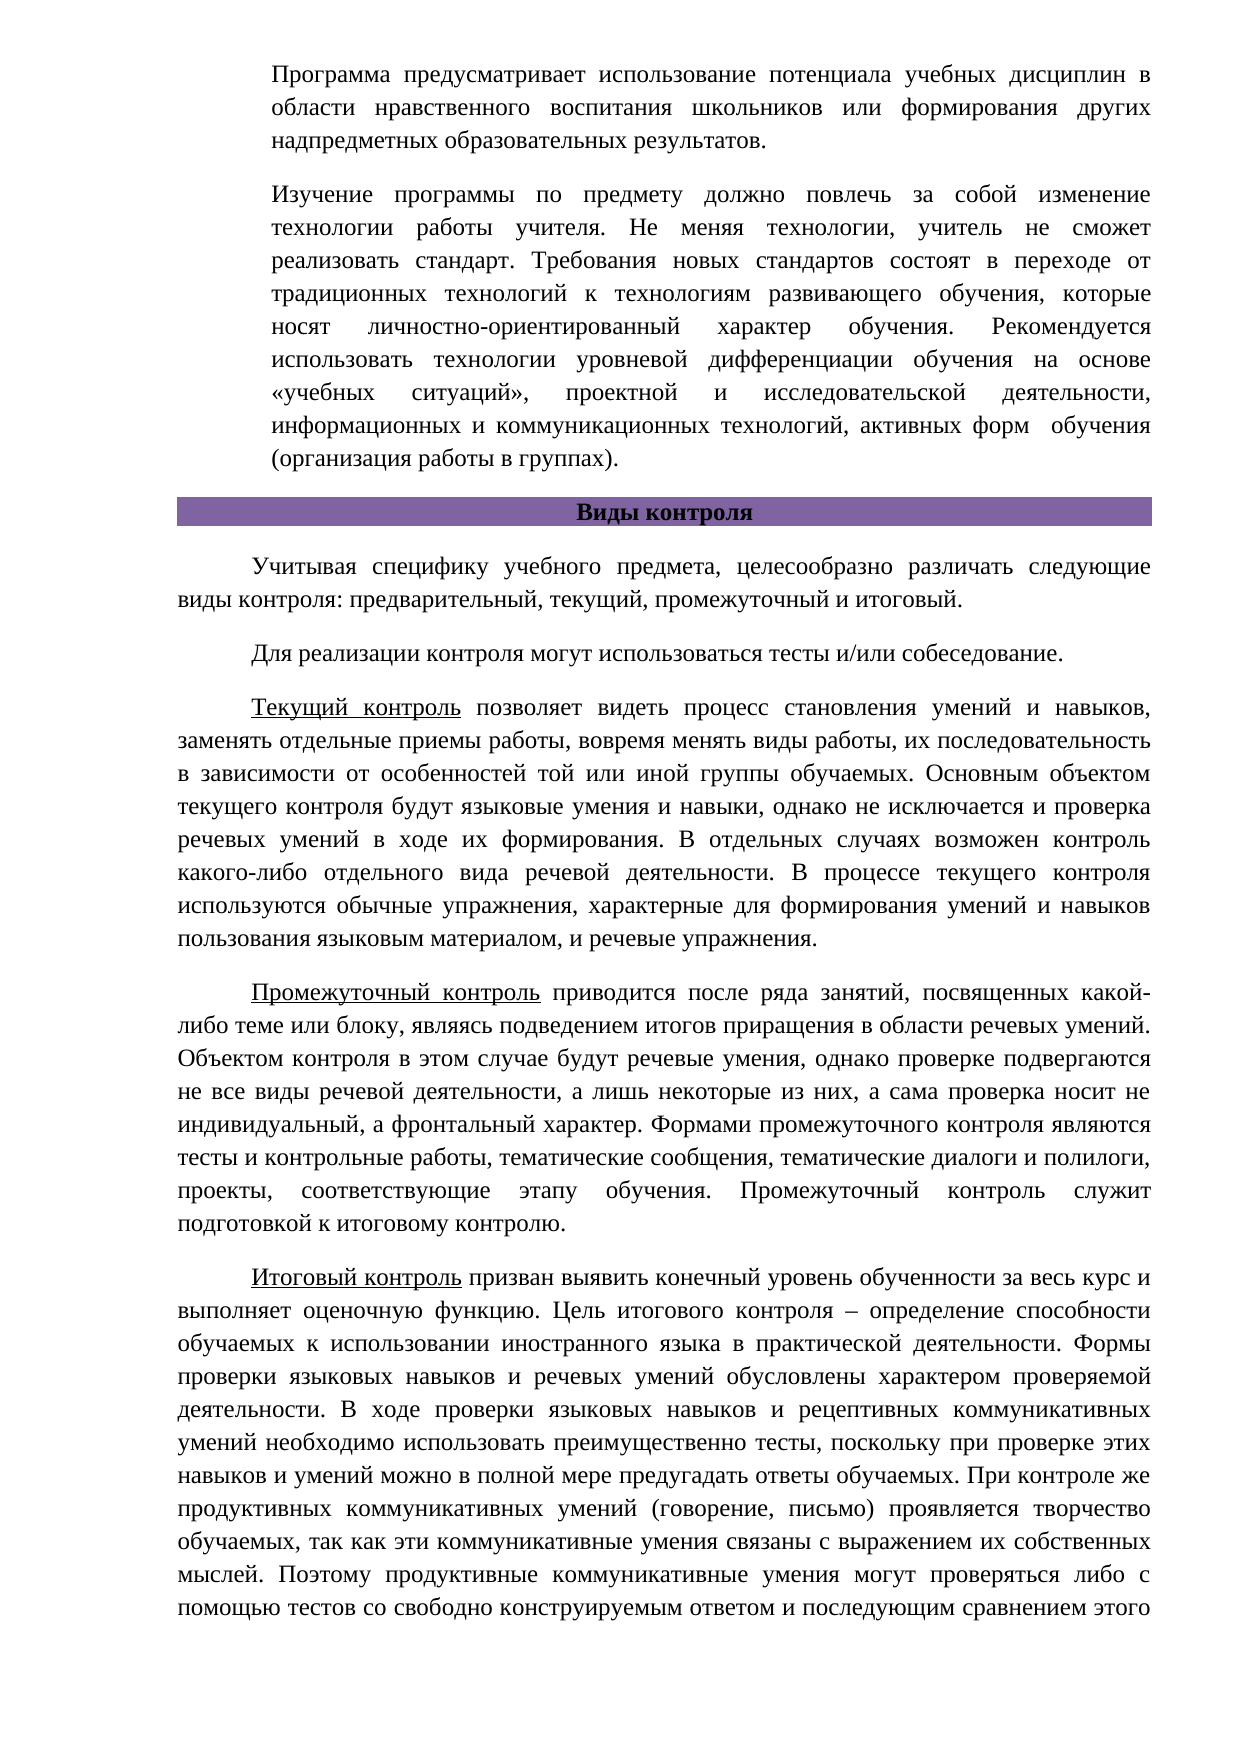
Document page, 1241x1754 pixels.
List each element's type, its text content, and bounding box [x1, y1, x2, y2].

text Виды контроля [177, 497, 1152, 526]
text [177, 1262, 1152, 1621]
text Промежуточный контроль приводится после ряда занятий, посвященных какой-либо теме или блоку, являясь подведением итогов приращения в области речевых умений. Объектом контроля в этом случае будут речевые умения, однако проверке подвергаются не все виды речевой деятельности, а лишь некоторые из них, а сама проверка носит не индивидуальный, а фронтальный характер. Формами промежуточного контроля являются тесты и контрольные работы, тематические сообщения, тематические диалоги и полилоги, проекты, соответствующие этапу обучения. Промежуточный контроль служит подготовкой к итоговому контролю. [177, 977, 1152, 1237]
text Текущий контроль позволяет видеть процесс становления умений и навыков, заменять отдельные приемы работы, вовремя менять виды работы, их последовательность в зависимости от особенностей той или иной группы обучаемых. Основным объектом текущего контроля будут языковые умения и навыки, однако не исключается и проверка речевых умений в ходе их формирования. В отдельных случаях возможен контроль какого-либо отдельного вида речевой деятельности. В процессе текущего контроля используются обычные упражнения, характерные для формирования умений и навыков пользования языковым материалом, и речевые упражнения. [177, 692, 1152, 952]
text Учитывая специфику учебного предмета, целесообразно различать следующие виды контроля: предварительный, текущий, промежуточный и итоговый. [177, 551, 1152, 613]
text Изучение программы по предмету должно повлечь за собой изменение технологии работы учителя. Не меняя технологии, учитель не сможет реализовать стандарт. Требования новых стандартов состоят в переходе от традиционных технологий к технологиям развивающего обучения, которые носят личностно-ориентированный характер обучения. Рекомендуется использовать технологии уровневой дифференциации обучения на основе «учебных ситуаций», проектной и исследовательской деятельности, информационных и коммуникационных технологий, активных форм обучения (организация работы в группах). [271, 179, 1152, 472]
text Для реализации контроля могут использоваться тесты и/или собеседование. [177, 638, 1152, 667]
text Программа предусматривает использование потенциала учебных дисциплин в области нравственного воспитания школьников или формирования других надпредметных образовательных результатов. [271, 59, 1152, 154]
